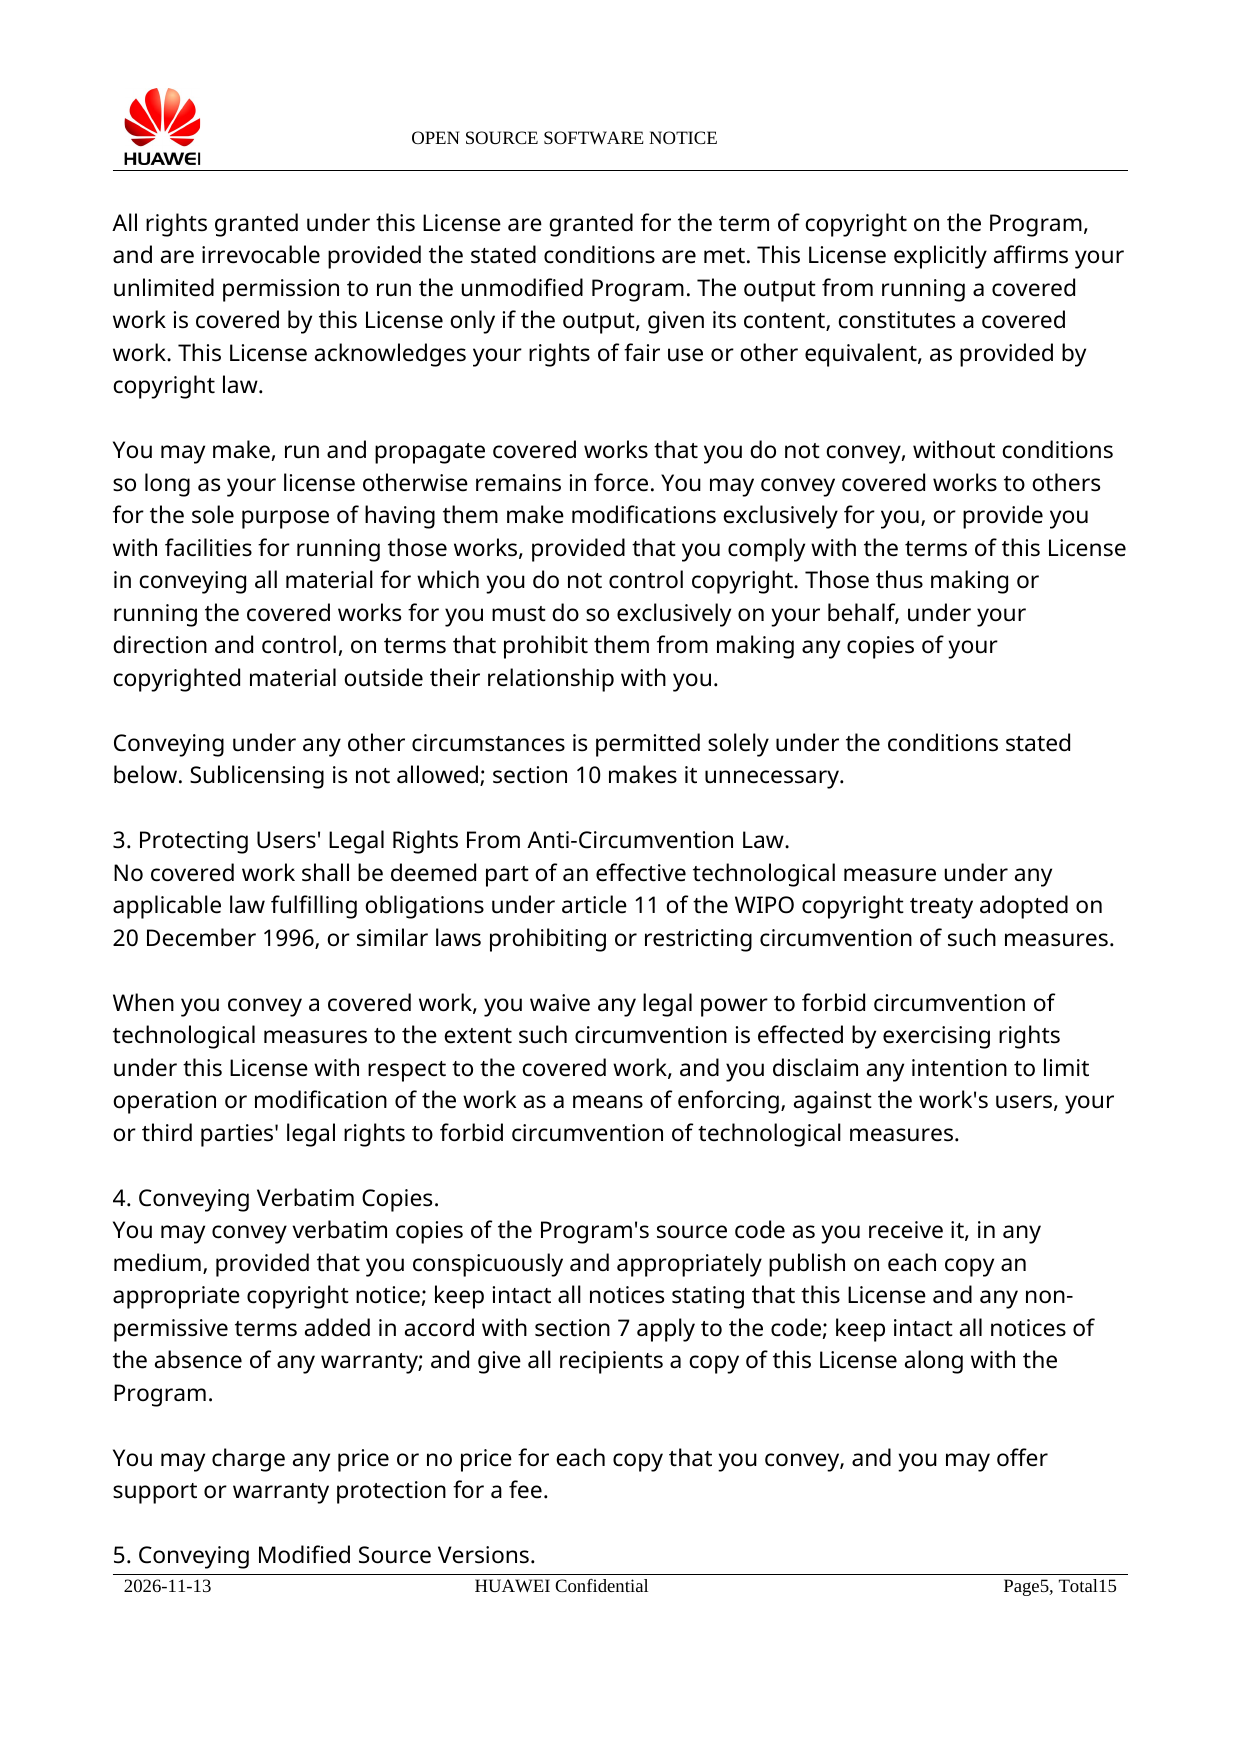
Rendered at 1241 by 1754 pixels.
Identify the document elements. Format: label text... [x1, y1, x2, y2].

text All rights granted under this License are granted for the term of copyright on the Program, and are irrevocable provided the stated conditions are met. This License explicitly affirms your unlimited permission to run the unmodified Program. The output from running a covered work is covered by this License only if the output, given its content, constitutes a covered work. This License acknowledges your rights of fair use or other equivalent, as provided by copyright law. [112, 206, 1128, 401]
text You may convey verbatim copies of the Program's source code as you receive it, in any medium, provided that you conspicuously and appropriately publish on each copy an appropriate copyright notice; keep intact all notices stating that this License and any non-permissive terms added in accord with section 7 apply to the code; keep intact all notices of the absence of any warranty; and give all recipients a copy of this License along with the Program. [112, 1214, 1128, 1409]
text No covered work shall be deemed part of an effective technological measure under any applicable law fulfilling obligations under article 11 of the WIPO copyright treaty adopted on 20 December 1996, or similar laws prohibiting or restricting circumvention of such measures. [112, 856, 1128, 954]
text When you convey a covered work, you waive any legal power to forbid circumvention of technological measures to the extent such circumvention is effected by exercising rights under this License with respect to the covered work, and you disclaim any intention to limit operation or modification of the work as a means of enforcing, against the work's users, your or third parties' legal rights to forbid circumvention of technological measures. [112, 986, 1128, 1149]
text Conveying under any other circumstances is permitted solely under the conditions stated below. Sublicensing is not allowed; section 10 makes it unnecessary. [112, 726, 1128, 791]
text 4. Conveying Verbatim Copies. [112, 1181, 1128, 1214]
text You may make, run and propagate covered works that you do not convey, without conditions so long as your license otherwise remains in force. You may convey covered works to others for the sole purpose of having them make modifications exclusively for you, or provide you with facilities for running those works, provided that you comply with the terms of this License in conveying all material for which you do not control copyright. Those thus making or running the covered works for you must do so exclusively on your behalf, under your direction and control, on terms that prohibit them from making any copies of your copyrighted material outside their relationship with you. [112, 434, 1128, 694]
picture [124, 88, 201, 165]
text 3. Protecting Users' Legal Rights From Anti-Circumvention Law. [112, 824, 1128, 856]
text 5. Conveying Modified Source Versions. [112, 1539, 1128, 1571]
text You may charge any price or no price for each copy that you convey, and you may offer support or warranty protection for a fee. [112, 1441, 1128, 1506]
